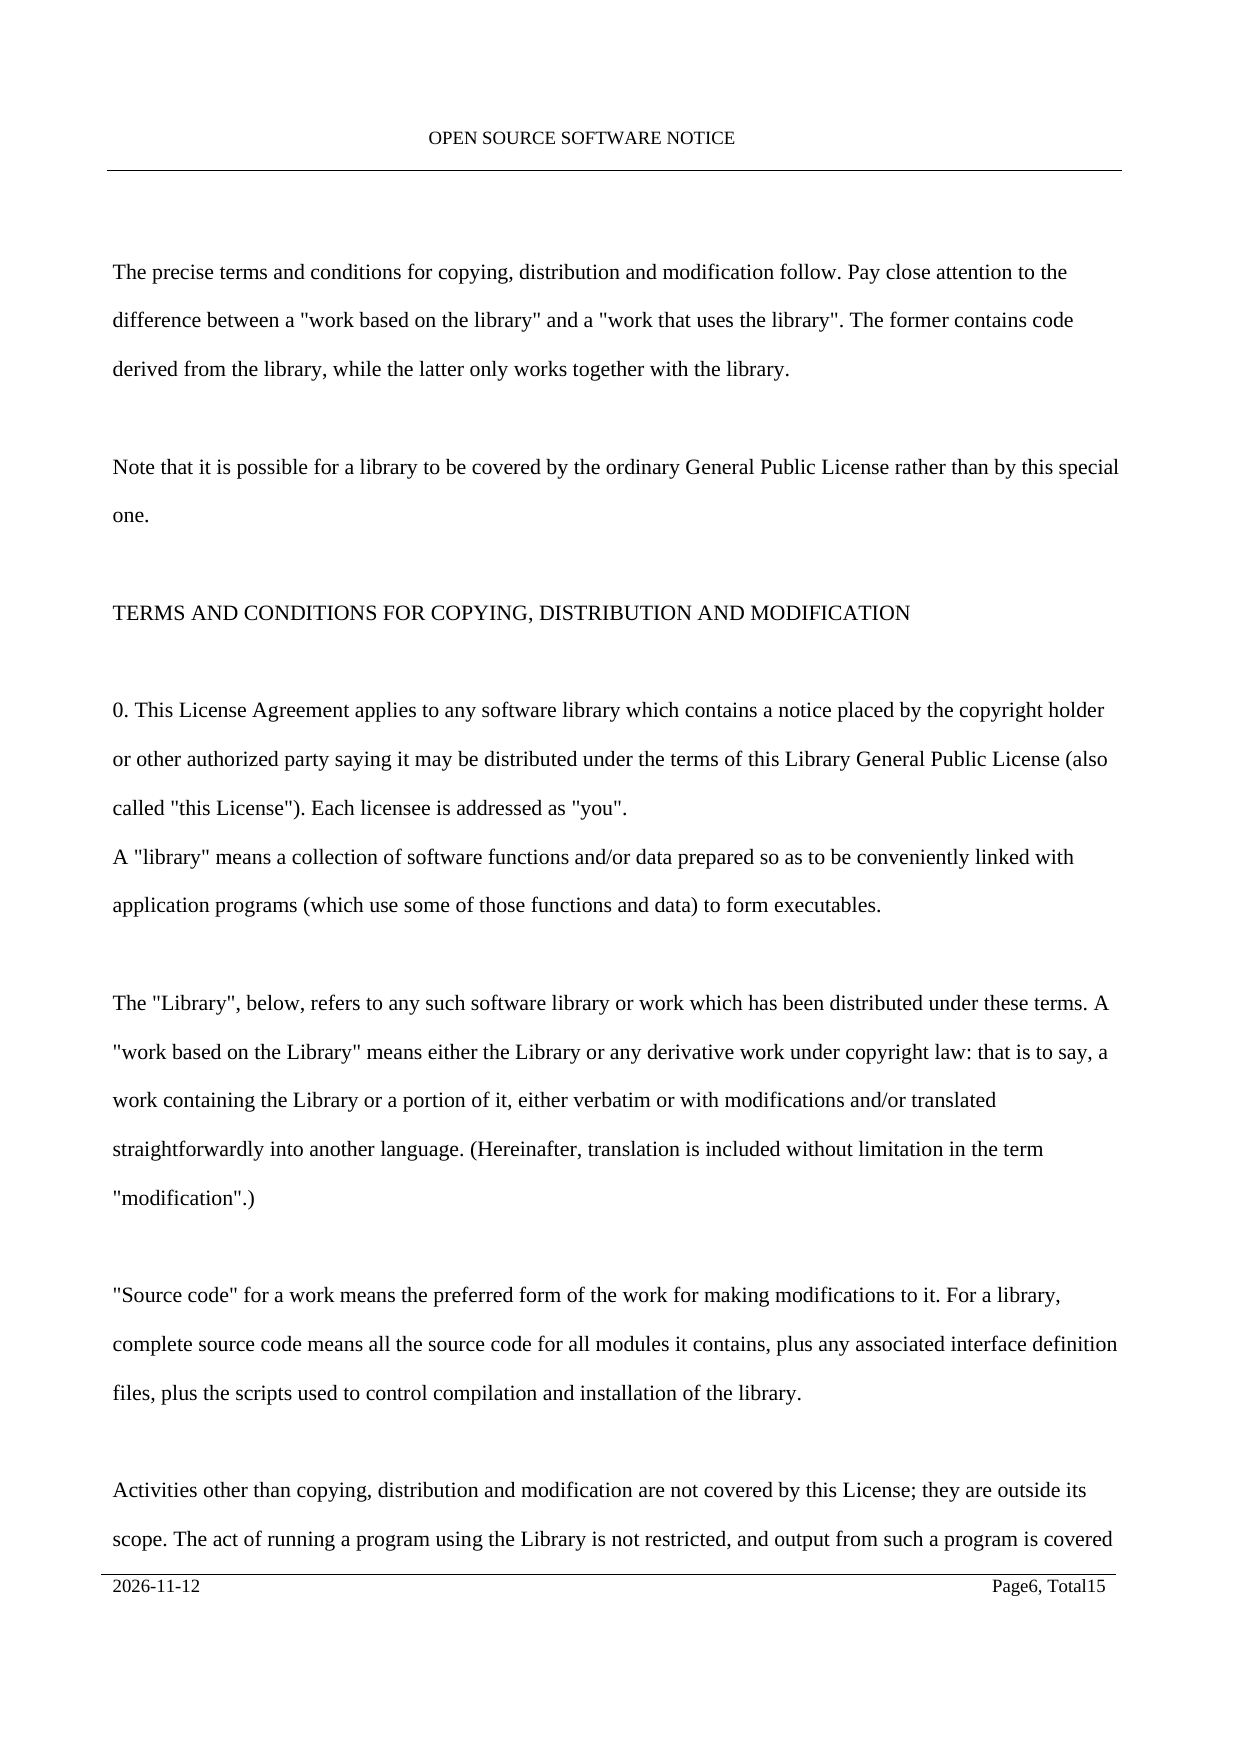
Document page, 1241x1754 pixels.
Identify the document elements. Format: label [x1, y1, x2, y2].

text [112, 206, 1128, 1555]
